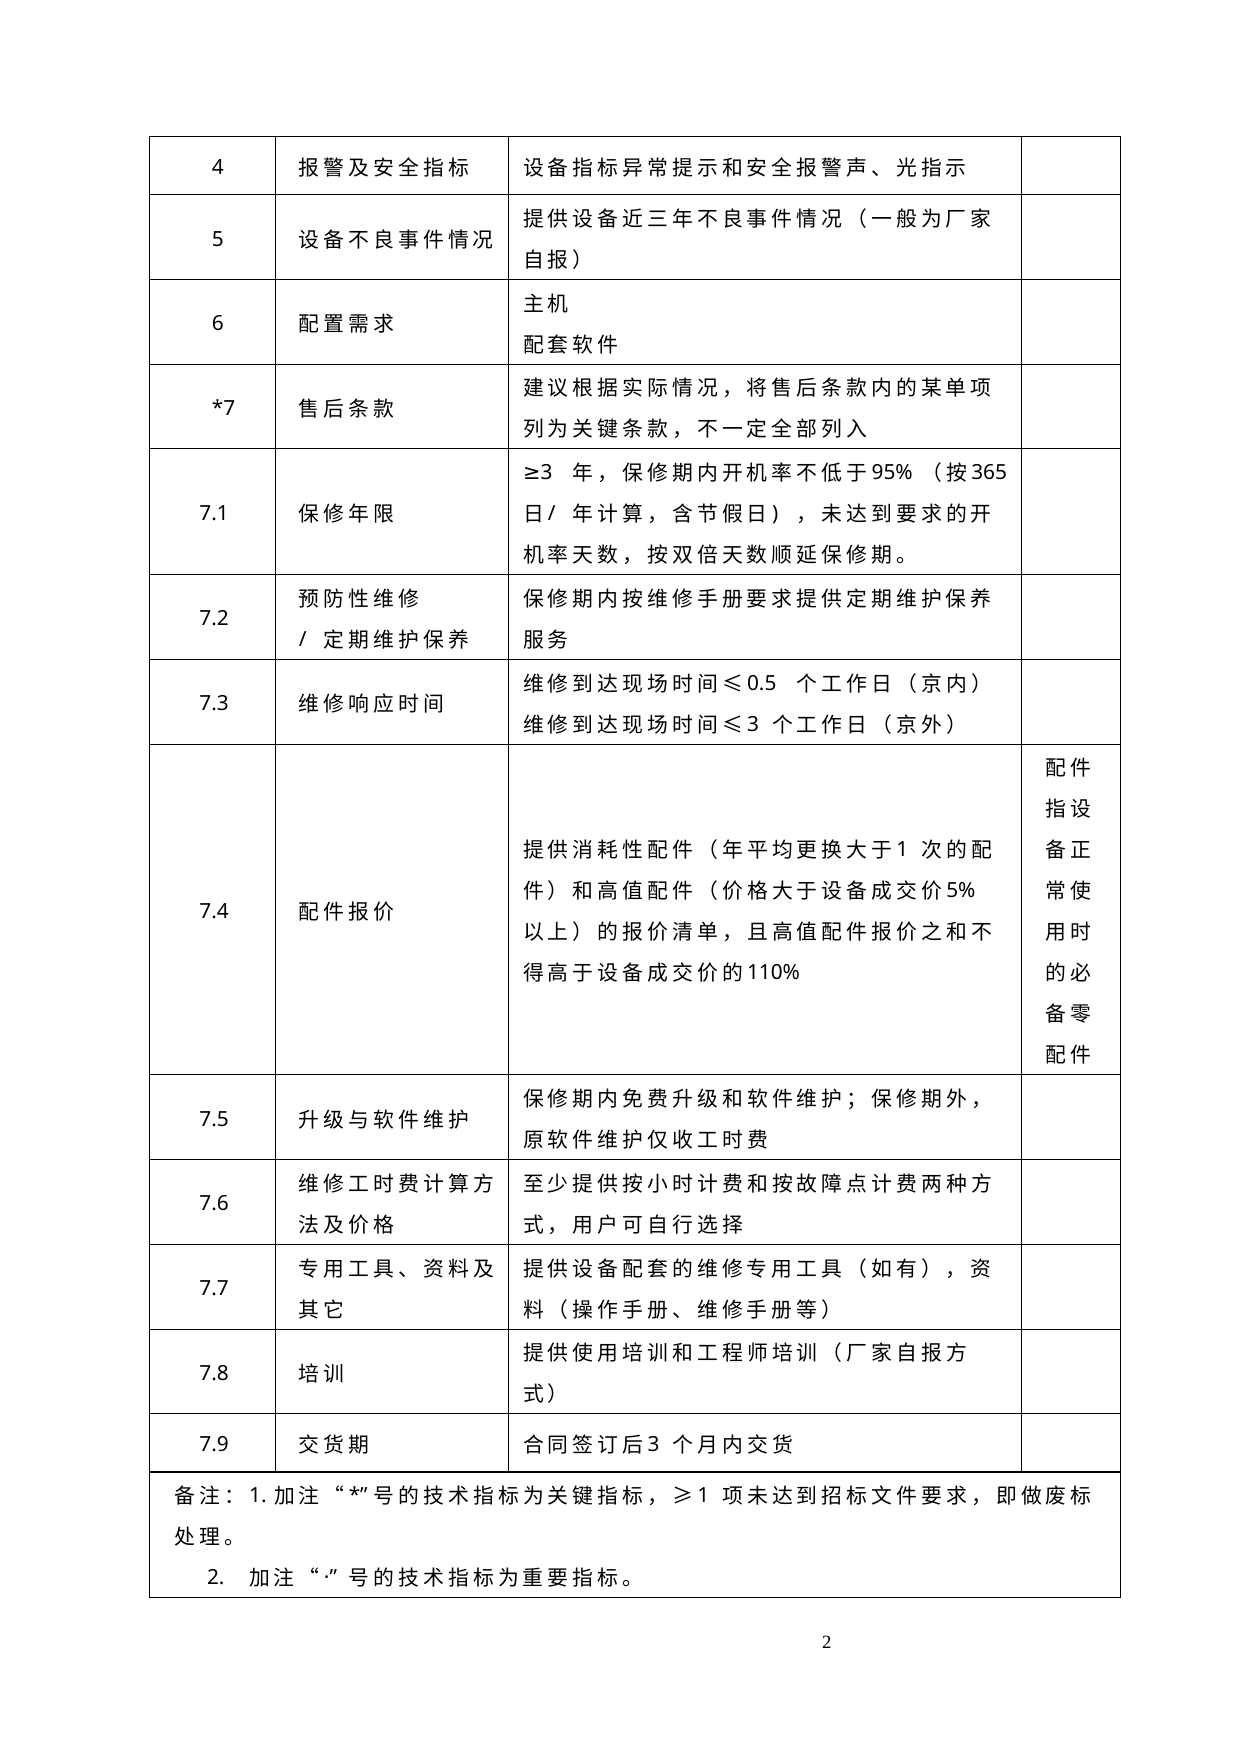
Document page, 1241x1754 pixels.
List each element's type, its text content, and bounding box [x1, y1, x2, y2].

table_cell [1022, 449, 1120, 574]
table_cell 7.4 [150, 745, 275, 1074]
table_cell 培训 [276, 1330, 508, 1413]
table_cell [1022, 1330, 1120, 1413]
table_cell 售后条款 [276, 365, 508, 448]
table_cell 提供消耗性配件（年平均更换大于1次的配件）和高值配件（价格大于设备成交价5%以上）的报价清单，且高值配件报价之和不得高于设备成交价的110% [509, 745, 1021, 1074]
table_cell 7.5 [150, 1075, 275, 1159]
table_cell 交货期 [276, 1414, 508, 1471]
table_cell [1022, 1075, 1120, 1159]
table_cell 7.7 [150, 1245, 275, 1328]
table_cell [1022, 1160, 1120, 1244]
table_cell 合同签订后3个月内交货 [509, 1414, 1021, 1471]
table_cell 7.3 [150, 660, 275, 743]
table_cell 至少提供按小时计费和按故障点计费两种方式，用户可自行选择 [509, 1160, 1021, 1244]
table_cell 配件指设备正常使用时的必备零配件 [1022, 745, 1120, 1074]
table_cell 保修年限 [276, 449, 508, 574]
table_cell 维修工时费计算方法及价格 [276, 1160, 508, 1244]
table_cell 7.6 [150, 1160, 275, 1244]
table_cell 建议根据实际情况，将售后条款内的某单项列为关键条款，不一定全部列入 [509, 365, 1021, 448]
table_cell 升级与软件维护 [276, 1075, 508, 1159]
table_cell 提供设备近三年不良事件情况（一般为厂家自报） [509, 195, 1021, 279]
table_cell 提供设备配套的维修专用工具（如有），资料（操作手册、维修手册等） [509, 1245, 1021, 1328]
table_cell 配置需求 [276, 280, 508, 364]
table_cell 7.1 [150, 449, 275, 574]
table_cell 提供使用培训和工程师培训（厂家自报方式） [509, 1330, 1021, 1413]
table_cell 报警及安全指标 [276, 137, 508, 194]
table_cell 预防性维修 /定期维护保养 [276, 575, 508, 659]
table_cell [1022, 280, 1120, 364]
table_cell 4 [150, 137, 275, 194]
table_cell 配件报价 [276, 745, 508, 1074]
table_cell 维修响应时间 [276, 660, 508, 743]
table_cell ≥3年，保修期内开机率不低于95%（按365日/年计算，含节假日)，未达到要求的开机率天数，按双倍天数顺延保修期。 [509, 449, 1021, 574]
table_cell *7 [150, 365, 275, 448]
table_cell 保修期内按维修手册要求提供定期维护保养服务 [509, 575, 1021, 659]
table_cell [1022, 660, 1120, 743]
table_cell 7.2 [150, 575, 275, 659]
table_cell [1022, 365, 1120, 448]
table_cell [1022, 195, 1120, 279]
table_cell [150, 1473, 1120, 1597]
table_cell [1022, 575, 1120, 659]
table_cell 6 [150, 280, 275, 364]
table_cell [1022, 137, 1120, 194]
table_cell 主机 配套软件 [509, 280, 1021, 364]
table_cell 5 [150, 195, 275, 279]
table_cell 专用工具、资料及其它 [276, 1245, 508, 1328]
table_cell [1022, 1245, 1120, 1328]
table_cell 保修期内免费升级和软件维护；保修期外，原软件维护仅收工时费 [509, 1075, 1021, 1159]
table_cell 7.8 [150, 1330, 275, 1413]
table_cell [1022, 1414, 1120, 1471]
table_cell 设备不良事件情况 [276, 195, 508, 279]
table_cell 维修到达现场时间≤0.5个工作日（京内） 维修到达现场时间≤3个工作日（京外） [509, 660, 1021, 743]
table_cell 设备指标异常提示和安全报警声、光指示 [509, 137, 1021, 194]
table_cell 7.9 [150, 1414, 275, 1471]
